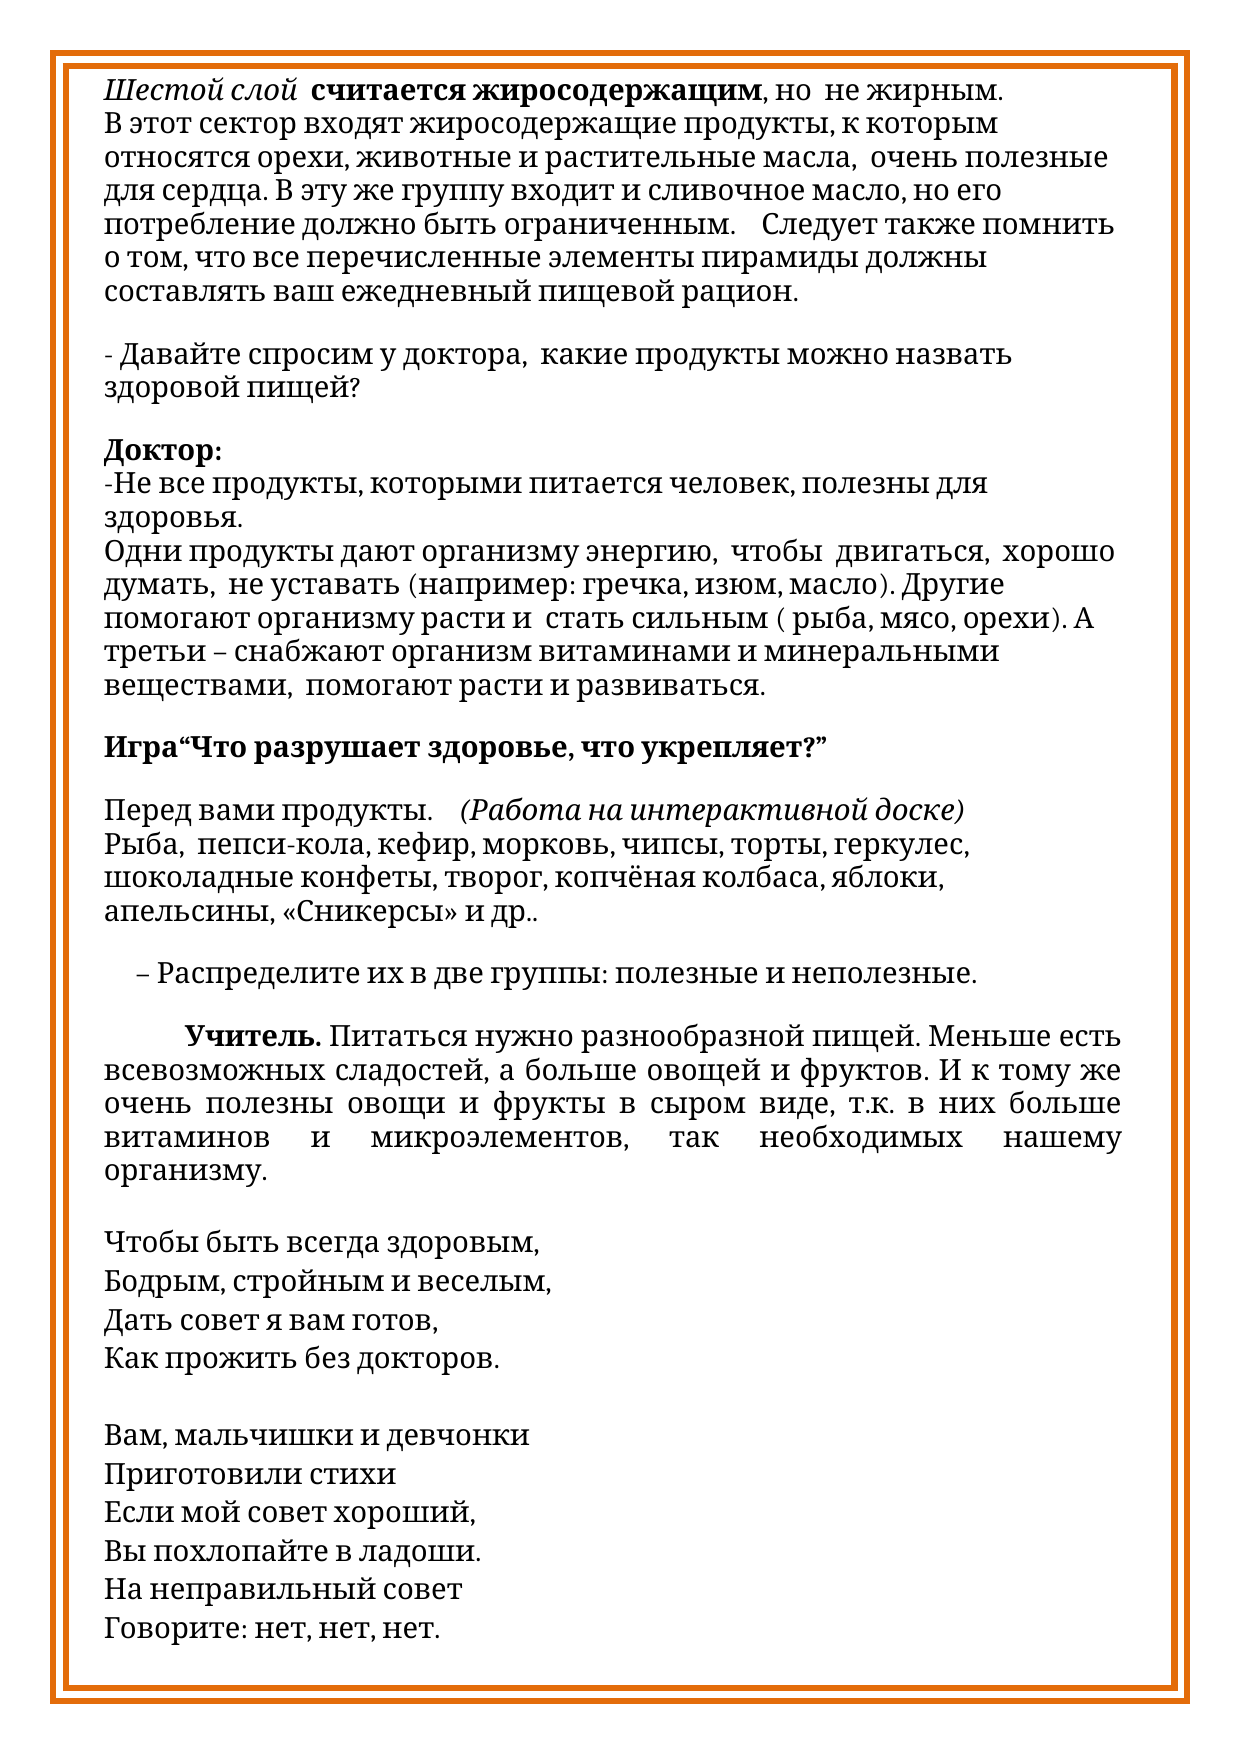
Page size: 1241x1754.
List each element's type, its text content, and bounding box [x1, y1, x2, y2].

text Если мой совет хороший, [103, 1496, 1122, 1530]
text Вам, мальчишки и девчонки [103, 1419, 1122, 1453]
text Вы похлопайте в ладоши. [103, 1535, 1122, 1568]
list Учитель. Питаться нужно разнообразной пищей. Меньше есть всевозможных сладостей, а больше овощей и фруктов. И к тому же очень полезны овощи и фрукты в сыром виде, т.к. в них больше витаминов и микроэлементов, так необходимых нашему организму. [103, 1020, 1122, 1188]
text Одни продукты дают организму энергию, чтобы двигаться, хорошо думать, не уставать (например: гречка, изюм, масло). Другие помогают организму расти и стать сильным ( рыба, мясо, орехи). А третьи – снабжают организм витаминами и минеральными веществами, помогают расти и развиваться. [103, 535, 1122, 702]
text На неправильный совет [103, 1573, 1122, 1607]
text – Распределите их в две группы: полезные и неполезные. [103, 958, 1122, 991]
text Приготовили стихи [103, 1458, 1122, 1491]
text Чтобы быть всегда здоровым, [103, 1227, 1122, 1260]
text Перед вами продукты. (Работа на интерактивной доске) Рыба, пепси-кола, кефир, морковь, чипсы, торты, геркулес, шоколадные конфеты, творог, копчёная колбаса, яблоки, апельсины, «Сникерсы» и др.. [103, 794, 1122, 928]
text Дать совет я вам готов, [103, 1304, 1122, 1337]
text Доктор: [103, 434, 1122, 468]
text Игра“Что разрушает здоровье, что укрепляет?” [103, 732, 1122, 765]
text -Не все продукты, которыми питается человек, полезны для здоровья. [103, 468, 1122, 535]
text Бодрым, стройным и веселым, [103, 1265, 1122, 1299]
text Как прожить без докторов. [103, 1342, 1122, 1376]
text Говорите: нет, нет, нет. [103, 1612, 1122, 1646]
text Шестой слой считается жиросодержащим, но не жирным. В этот сектор входят жиросодержащие продукты, к которым относятся орехи, животные и растительные масла, очень полезные для сердца. В эту же группу входит и сливочное масло, но его потребление должно быть ограниченным. Следует также помнить о том, что все перечисленные элементы пирамиды должны составлять ваш ежедневный пищевой рацион. [103, 74, 1122, 309]
text - Давайте спросим у доктора, какие продукты можно назвать здоровой пищей? [103, 338, 1122, 405]
